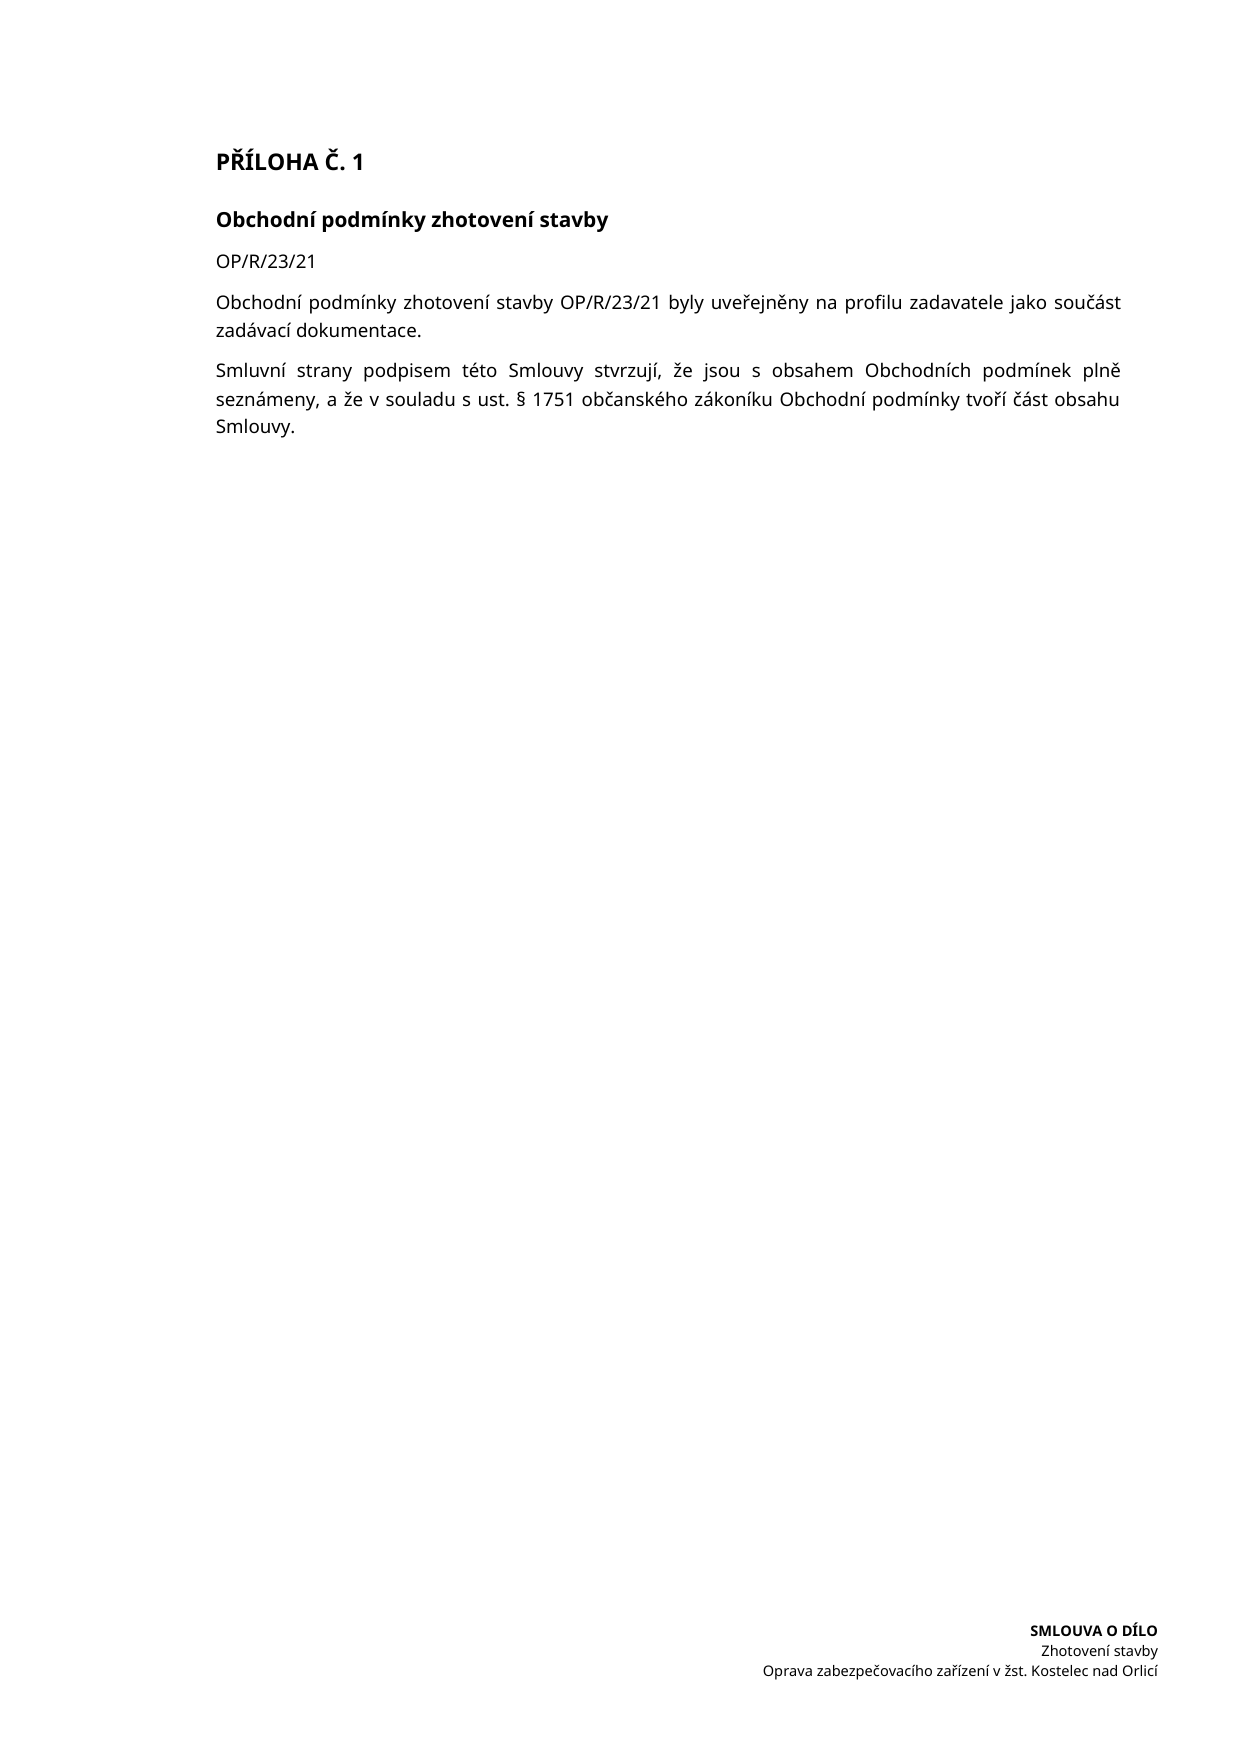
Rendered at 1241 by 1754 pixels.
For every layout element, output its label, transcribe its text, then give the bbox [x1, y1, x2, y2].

text OP/R/23/21 [216, 249, 1122, 274]
text Obchodní podmínky zhotovení stavby [216, 205, 1122, 233]
text Smluvní strany podpisem této Smlouvy stvrzují, že jsou s obsahem Obchodních podmínek plně seznámeny, a že v souladu s ust. § 1751 občanského zákoníku Obchodní podmínky tvoří část obsahu Smlouvy. [216, 358, 1122, 439]
text Obchodní podmínky zhotovení stavby OP/R/23/21 byly uveřejněny na profilu zadavatele jako součást zadávací dokumentace. [216, 289, 1122, 343]
text Příloha č. 1 [216, 146, 1122, 177]
